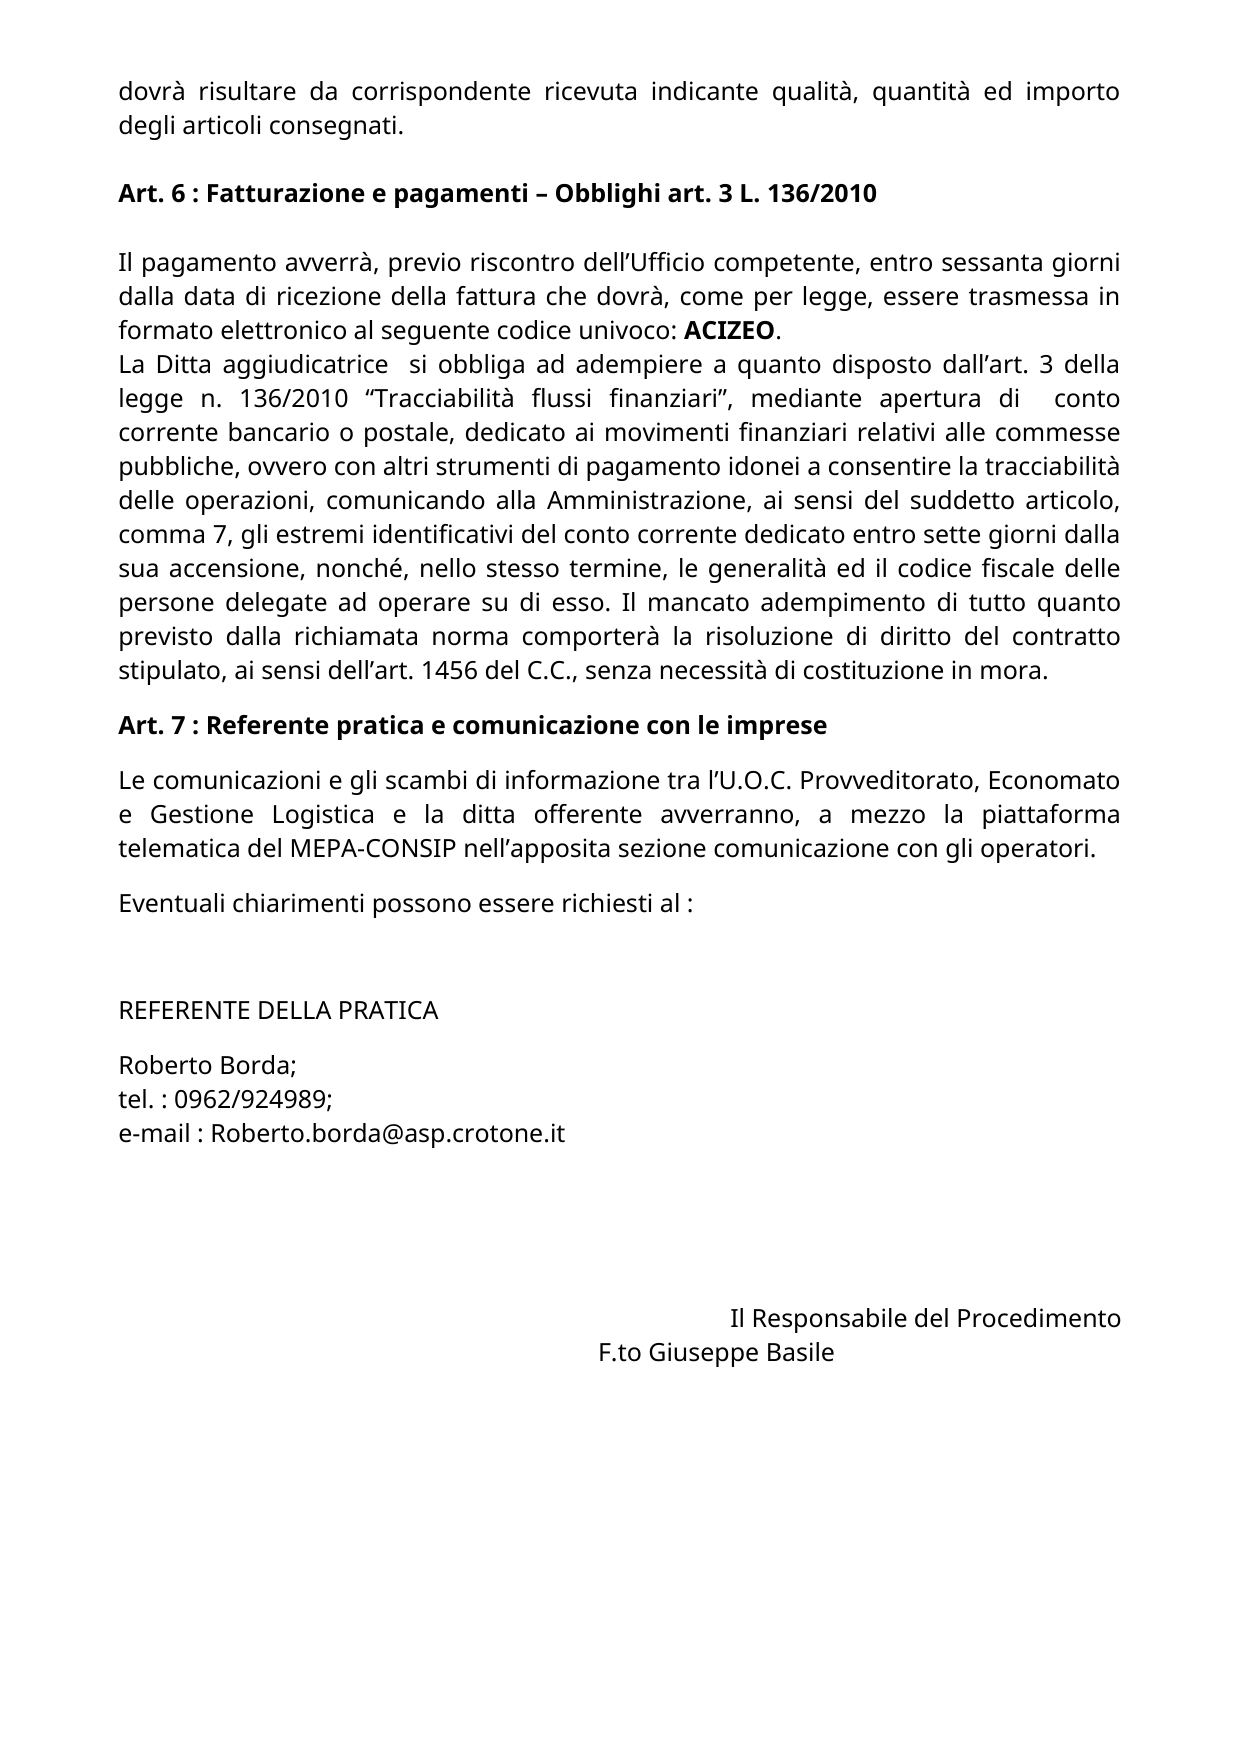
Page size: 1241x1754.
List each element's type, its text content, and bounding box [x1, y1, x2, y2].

list tel. : 0962/924989; [118, 1082, 1122, 1116]
list Roberto Borda; [118, 1048, 1122, 1082]
text F.to Giuseppe Basile [118, 1335, 1122, 1369]
list REFERENTE DELLA PRATICA [118, 993, 1122, 1027]
text Il Responsabile del Procedimento [118, 1301, 1122, 1335]
list Le comunicazioni e gli scambi di informazione tra l’U.O.C. Provveditorato, Economato e Gestione Logistica e la ditta offerente avverranno, a mezzo la piattaforma telematica del MEPA-CONSIP nell’apposita sezione comunicazione con gli operatori. [118, 763, 1122, 865]
text Art. 6 : Fatturazione e pagamenti – Obblighi art. 3 L. 136/2010 [118, 176, 1122, 210]
text Il pagamento avverrà, previo riscontro dell’Ufficio competente, entro sessanta giorni dalla data di ricezione della fattura che dovrà, come per legge, essere trasmessa in formato elettronico al seguente codice univoco: ACIZEO. [118, 244, 1122, 346]
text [118, 74, 1122, 142]
list Art. 7 : Referente pratica e comunicazione con le imprese [118, 708, 1122, 742]
list La Ditta aggiudicatrice si obbliga ad adempiere a quanto disposto dall’art. 3 della legge n. 136/2010 “Tracciabilità flussi finanziari”, mediante apertura di conto corrente bancario o postale, dedicato ai movimenti finanziari relativi alle commesse pubbliche, ovvero con altri strumenti di pagamento idonei a consentire la tracciabilità delle operazioni, comunicando alla Amministrazione, ai sensi del suddetto articolo, comma 7, gli estremi identificativi del conto corrente dedicato entro sette giorni dalla sua accensione, nonché, nello stesso termine, le generalità ed il codice fiscale delle persone delegate ad operare su di esso. Il mancato adempimento di tutto quanto previsto dalla richiamata norma comporterà la risoluzione di diritto del contratto stipulato, ai sensi dell’art. 1456 del C.C., senza necessità di costituzione in mora. [118, 346, 1122, 687]
list Eventuali chiarimenti possono essere richiesti al : [118, 886, 1122, 920]
list e-mail : Roberto.borda@asp.crotone.it [118, 1116, 1122, 1150]
